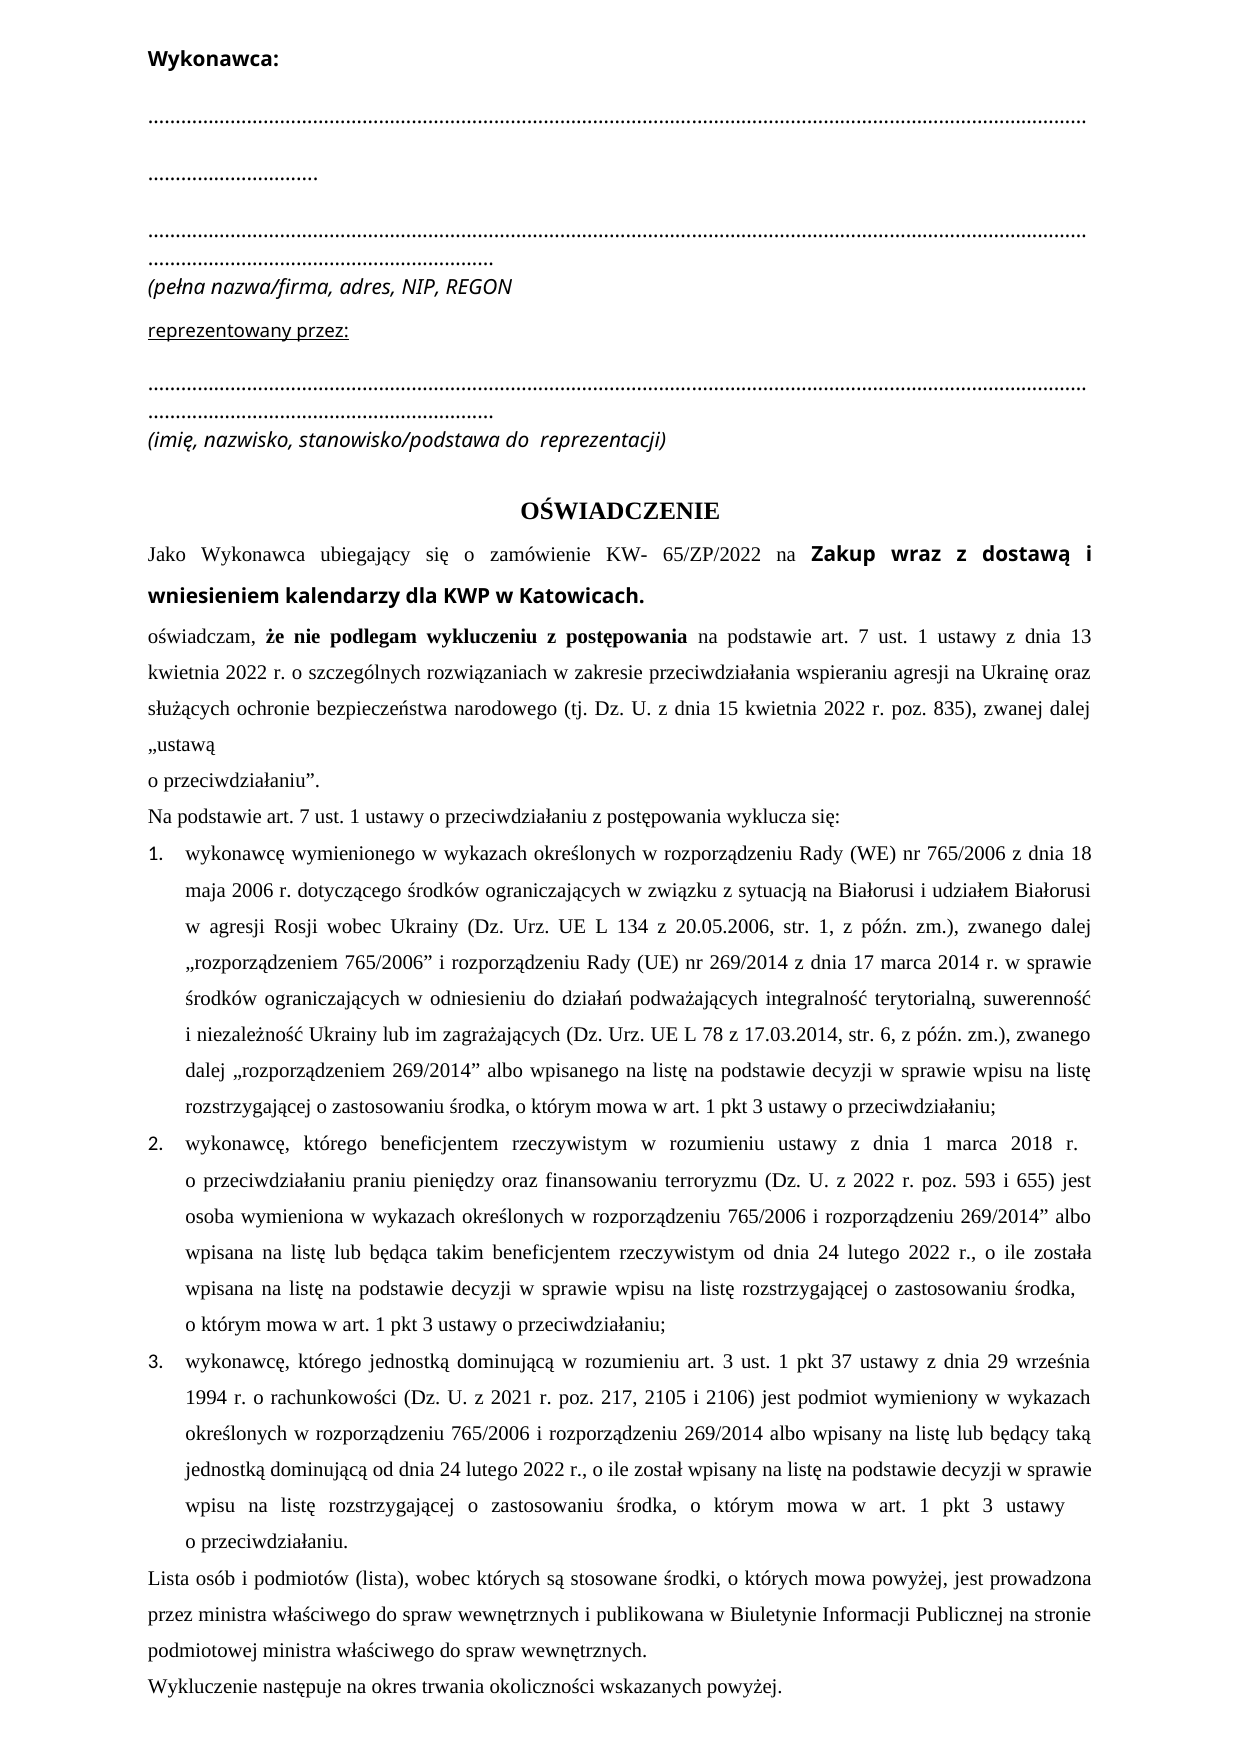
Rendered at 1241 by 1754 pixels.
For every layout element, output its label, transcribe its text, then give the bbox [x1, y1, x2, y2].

text Lista osób i podmiotów (lista), wobec których są stosowane środki, o których mowa powyżej, jest prowadzona przez ministra właściwego do spraw wewnętrznych i publikowana w Biuletynie Informacji Publicznej na stronie podmiotowej ministra właściwego do spraw wewnętrznych. [148, 1565, 1093, 1662]
text Wykluczenie następuje na okres trwania okoliczności wskazanych powyżej. [148, 1673, 1093, 1698]
list wykonawcę, którego beneficjentem rzeczywistym w rozumieniu ustawy z dnia 1 marca 2018 r. o przeciwdziałaniu praniu pieniędzy oraz finansowaniu terroryzmu (Dz. U. z 2022 r. poz. 593 i 655) jest osoba wymieniona w wykazach określonych w rozporządzeniu 765/2006 i rozporządzeniu 269/2014” albo wpisana na listę lub będąca takim beneficjentem rzeczywistym od dnia 24 lutego 2022 r., o ile została wpisana na listę na podstawie decyzji w sprawie wpisu na listę rozstrzygającej o zastosowaniu środka, o którym mowa w art. 1 pkt 3 ustawy o przeciwdziałaniu; [148, 1130, 1093, 1336]
text OŚWIADCZENIE [148, 496, 1093, 525]
list wykonawcę, którego jednostką dominującą w rozumieniu art. 3 ust. 1 pkt 37 ustawy z dnia 29 września 1994 r. o rachunkowości (Dz. U. z 2021 r. poz. 217, 2105 i 2106) jest podmiot wymieniony w wykazach określonych w rozporządzeniu 765/2006 i rozporządzeniu 269/2014 albo wpisany na listę lub będący taką jednostką dominującą od dnia 24 lutego 2022 r., o ile został wpisany na listę na podstawie decyzji w sprawie wpisu na listę rozstrzygającej o zastosowaniu środka, o którym mowa w art. 1 pkt 3 ustawy o przeciwdziałaniu. [148, 1348, 1093, 1553]
text (imię, nazwisko, stanowisko/podstawa do reprezentacji) [148, 425, 1093, 453]
text ……………………………………………………………………………………………………………………………………………………………………………………………………………... [148, 368, 1093, 425]
text ……………………………………………………………………………………………………………………………………………………………………………………………………………... [148, 215, 1093, 272]
list wykonawcę wymienionego w wykazach określonych w rozporządzeniu Rady (WE) nr 765/2006 z dnia 18 maja 2006 r. dotyczącego środków ograniczających w związku z sytuacją na Białorusi i udziałem Białorusi w agresji Rosji wobec Ukrainy (Dz. Urz. UE L 134 z 20.05.2006, str. 1, z późn. zm.), zwanego dalej „rozporządzeniem 765/2006” i rozporządzeniu Rady (UE) nr 269/2014 z dnia 17 marca 2014 r. w sprawie środków ograniczających w odniesieniu do działań podważających integralność terytorialną, suwerenność i niezależność Ukrainy lub im zagrażających (Dz. Urz. UE L 78 z 17.03.2014, str. 6, z późn. zm.), zwanego dalej „rozporządzeniem 269/2014” albo wpisanego na listę na podstawie decyzji w sprawie wpisu na listę rozstrzygającej o zastosowaniu środka, o którym mowa w art. 1 pkt 3 ustawy o przeciwdziałaniu; [148, 841, 1093, 1118]
text (pełna nazwa/firma, adres, NIP, REGON [148, 272, 1093, 300]
text Na podstawie art. 7 ust. 1 ustawy o przeciwdziałaniu z postępowania wyklucza się: [148, 804, 1093, 828]
text Wykonawca: ……………………………………………………………………………………………………………………………………………………………………………….... [148, 44, 1093, 187]
text reprezentowany przez: [148, 317, 1093, 342]
text Jako Wykonawca ubiegający się o zamówienie KW- 65/ZP/2022 na Zakup wraz z dostawą i wniesieniem kalendarzy dla KWP w Katowicach. [148, 539, 1093, 610]
text oświadczam, że nie podlegam wykluczeniu z postępowania na podstawie art. 7 ust. 1 ustawy z dnia 13 kwietnia 2022 r. o szczególnych rozwiązaniach w zakresie przeciwdziałania wspieraniu agresji na Ukrainę oraz służących ochronie bezpieczeństwa narodowego (tj. Dz. U. z dnia 15 kwietnia 2022 r. poz. 835), zwanej dalej „ustawą o przeciwdziałaniu”. [148, 624, 1093, 792]
